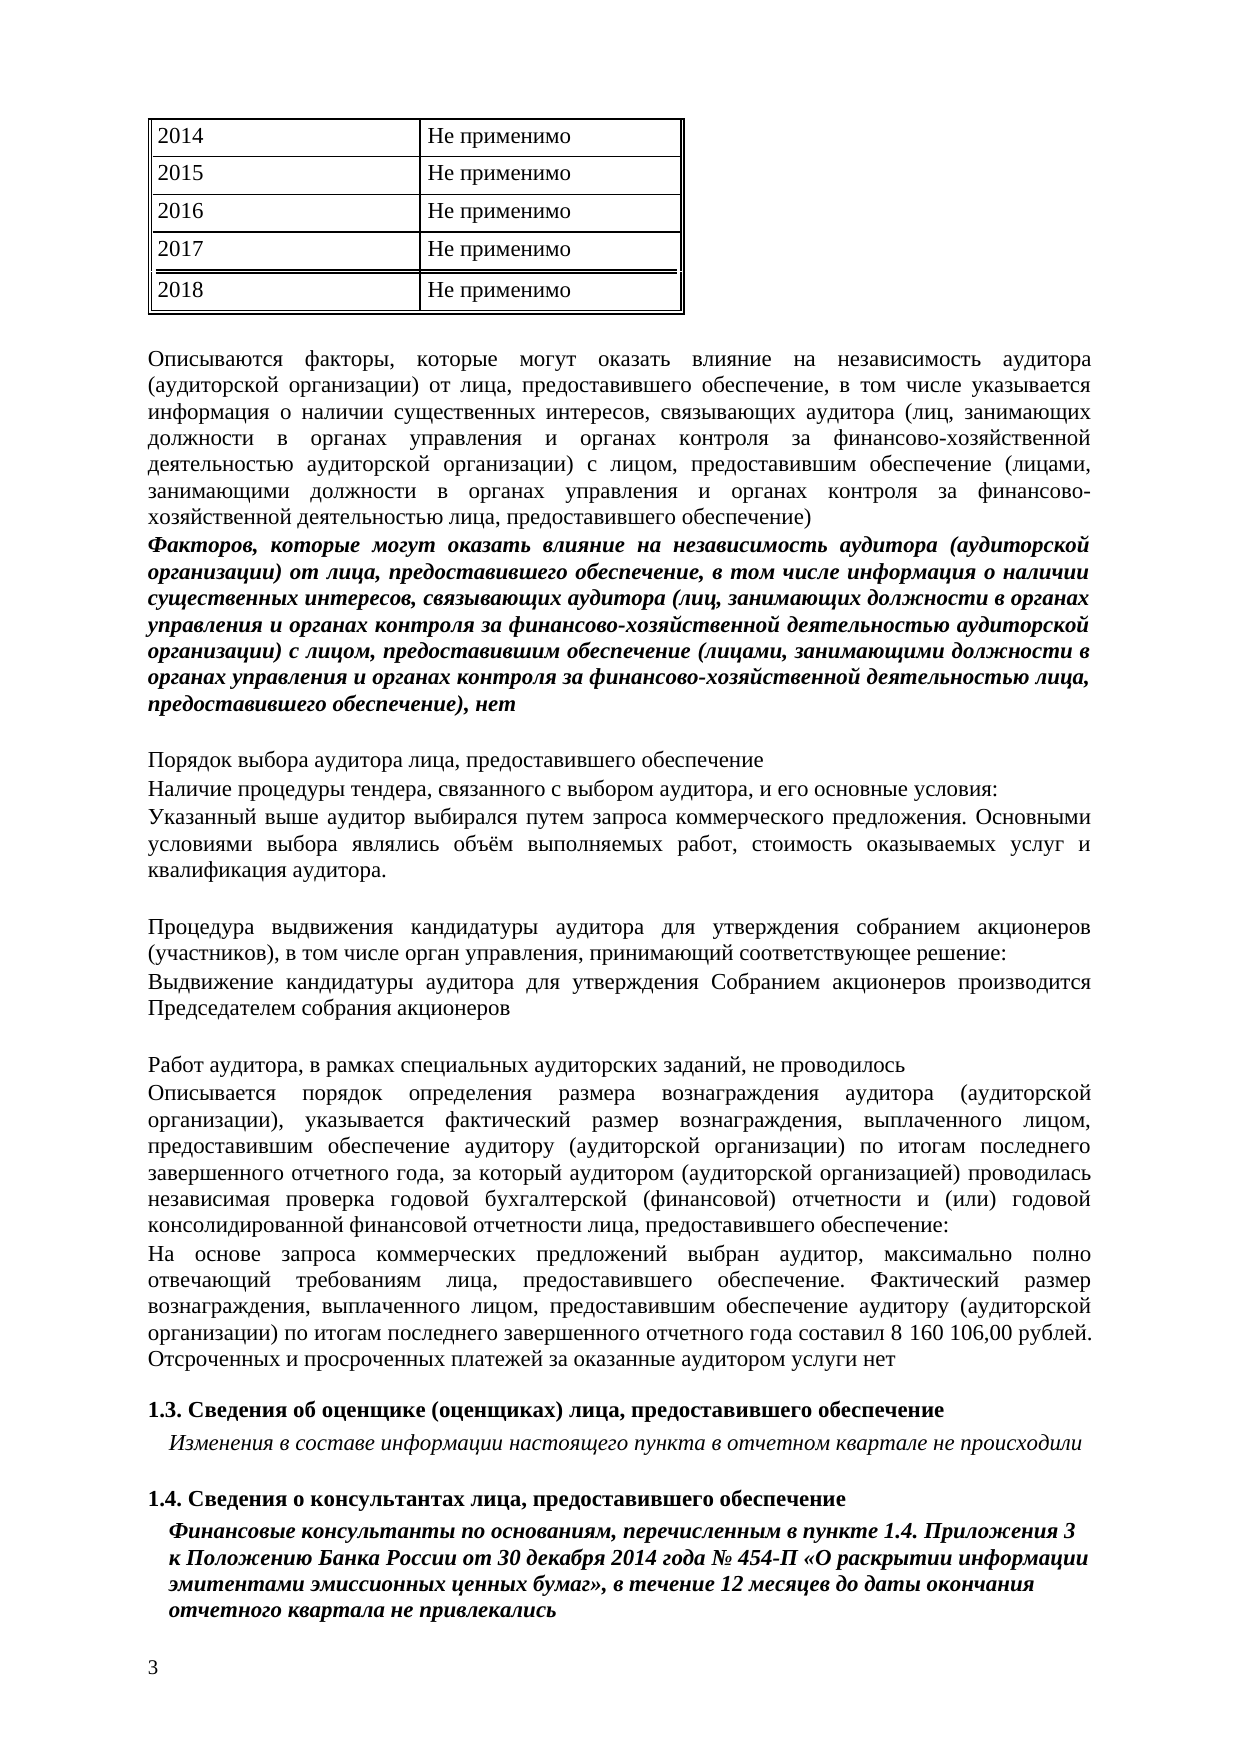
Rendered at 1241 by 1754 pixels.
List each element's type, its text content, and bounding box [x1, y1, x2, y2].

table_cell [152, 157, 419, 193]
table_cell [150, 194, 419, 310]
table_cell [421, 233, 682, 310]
text Работ аудитора, в рамках специальных аудиторских заданий, не проводилось [148, 1051, 1092, 1077]
subtitle 1.4. Сведения о консультантах лица, предоставившего обеспечение [148, 1484, 1092, 1511]
text Факторов, которые могут оказать влияние на независимость аудитора (аудиторской организации) от лица, предоставившего обеспечение, в том числе информация о наличии существенных интересов, связывающих аудитора (лиц, занимающих должности в органах управления и органах контроля за финансово-хозяйственной деятельностью аудиторской организации) с лицом, предоставившим обеспечение (лицами, занимающими должности в органах управления и органах контроля за финансово-хозяйственной деятельностью лица, предоставившего обеспечение), нет [148, 532, 1092, 716]
text Порядок выбора аудитора лица, предоставившего обеспечение [148, 747, 1092, 773]
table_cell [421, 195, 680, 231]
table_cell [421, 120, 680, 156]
text Наличие процедуры тендера, связанного с выбором аудитора, и его основные условия: [148, 775, 1092, 801]
text На основе запроса коммерческих предложений выбран аудитор, максимально полно отвечающий требованиям лица, предоставившего обеспечение. Фактический размер вознаграждения, выплаченного лицом, предоставившим обеспечение аудитору (аудиторской организации) по итогам последнего завершенного отчетного года составил 8 160 106,00 рублей. Отсроченных и просроченных платежей за оказанные аудитором услуги нет [148, 1240, 1092, 1371]
text Описываются факторы, которые могут оказать влияние на независимость аудитора (аудиторской организации) от лица, предоставившего обеспечение, в том числе указывается информация о наличии существенных интересов, связывающих аудитора (лиц, занимающих должности в органах управления и органах контроля за финансово-хозяйственной деятельностью аудиторской организации) с лицом, предоставившим обеспечение (лицами, занимающими должности в органах управления и органах контроля за финансово-хозяйственной деятельностью лица, предоставившего обеспечение) [148, 345, 1092, 529]
text Указанный выше аудитор выбирался путем запроса коммерческого предложения. Основными условиями выбора являлись объём выполняемых работ, стоимость оказываемых услуг и квалификация аудитора. [148, 803, 1092, 882]
text Изменения в составе информации настоящего пункта в отчетном квартале не происходили [168, 1429, 1092, 1455]
subtitle 1.3. Сведения об оценщике (оценщиках) лица, предоставившего обеспечение [148, 1396, 1092, 1423]
text Описывается порядок определения размера вознаграждения аудитора (аудиторской организации), указывается фактический размер вознаграждения, выплаченного лицом, предоставившим обеспечение аудитору (аудиторской организации) по итогам последнего завершенного отчетного года, за который аудитором (аудиторской организацией) проводилась независимая проверка годовой бухгалтерской (финансовой) отчетности и (или) годовой консолидированной финансовой отчетности лица, предоставившего обеспечение: [148, 1079, 1092, 1238]
text Финансовые консультанты по основаниям, перечисленным в пункте 1.4. Приложения 3 к Положению Банка России от 30 декабря 2014 года № 454-П «О раскрытии информации эмитентами эмиссионных ценных бумаг», в течение 12 месяцев до даты окончания отчетного квартала не привлекались [168, 1517, 1092, 1623]
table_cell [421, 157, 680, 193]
text Выдвижение кандидатуры аудитора для утверждения Собранием акционеров производится Председателем собрания акционеров [148, 968, 1092, 1021]
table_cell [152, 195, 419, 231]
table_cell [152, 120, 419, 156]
text Процедура выдвижения кандидатуры аудитора для утверждения собранием акционеров (участников), в том числе орган управления, принимающий соответствующее решение: [148, 913, 1092, 966]
